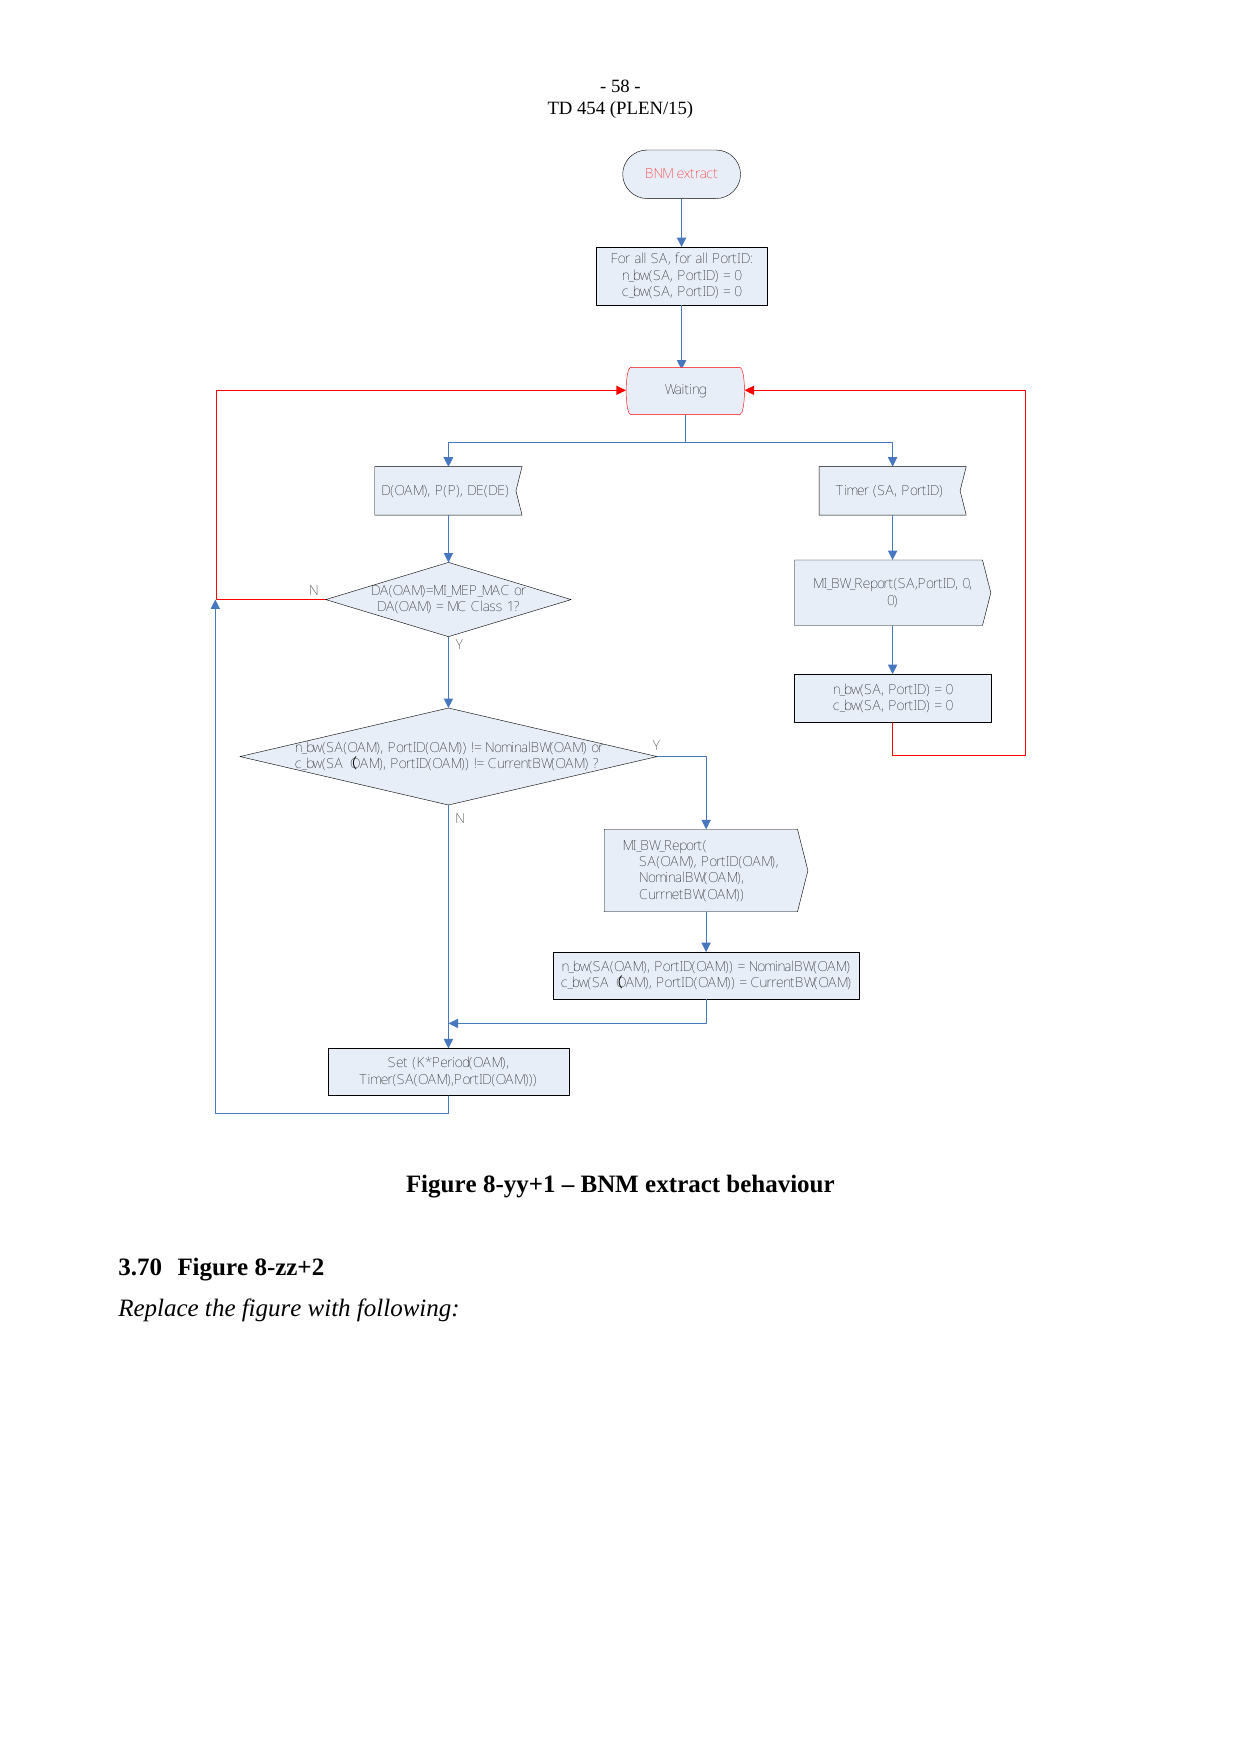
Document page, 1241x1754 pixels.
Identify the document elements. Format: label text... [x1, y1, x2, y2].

list Figure 8-zz+2 [118, 1252, 1122, 1280]
text Replace the figure with following: [118, 1293, 1122, 1322]
title Figure 8-yy+1 – BNM extract behaviour [118, 1169, 1122, 1198]
